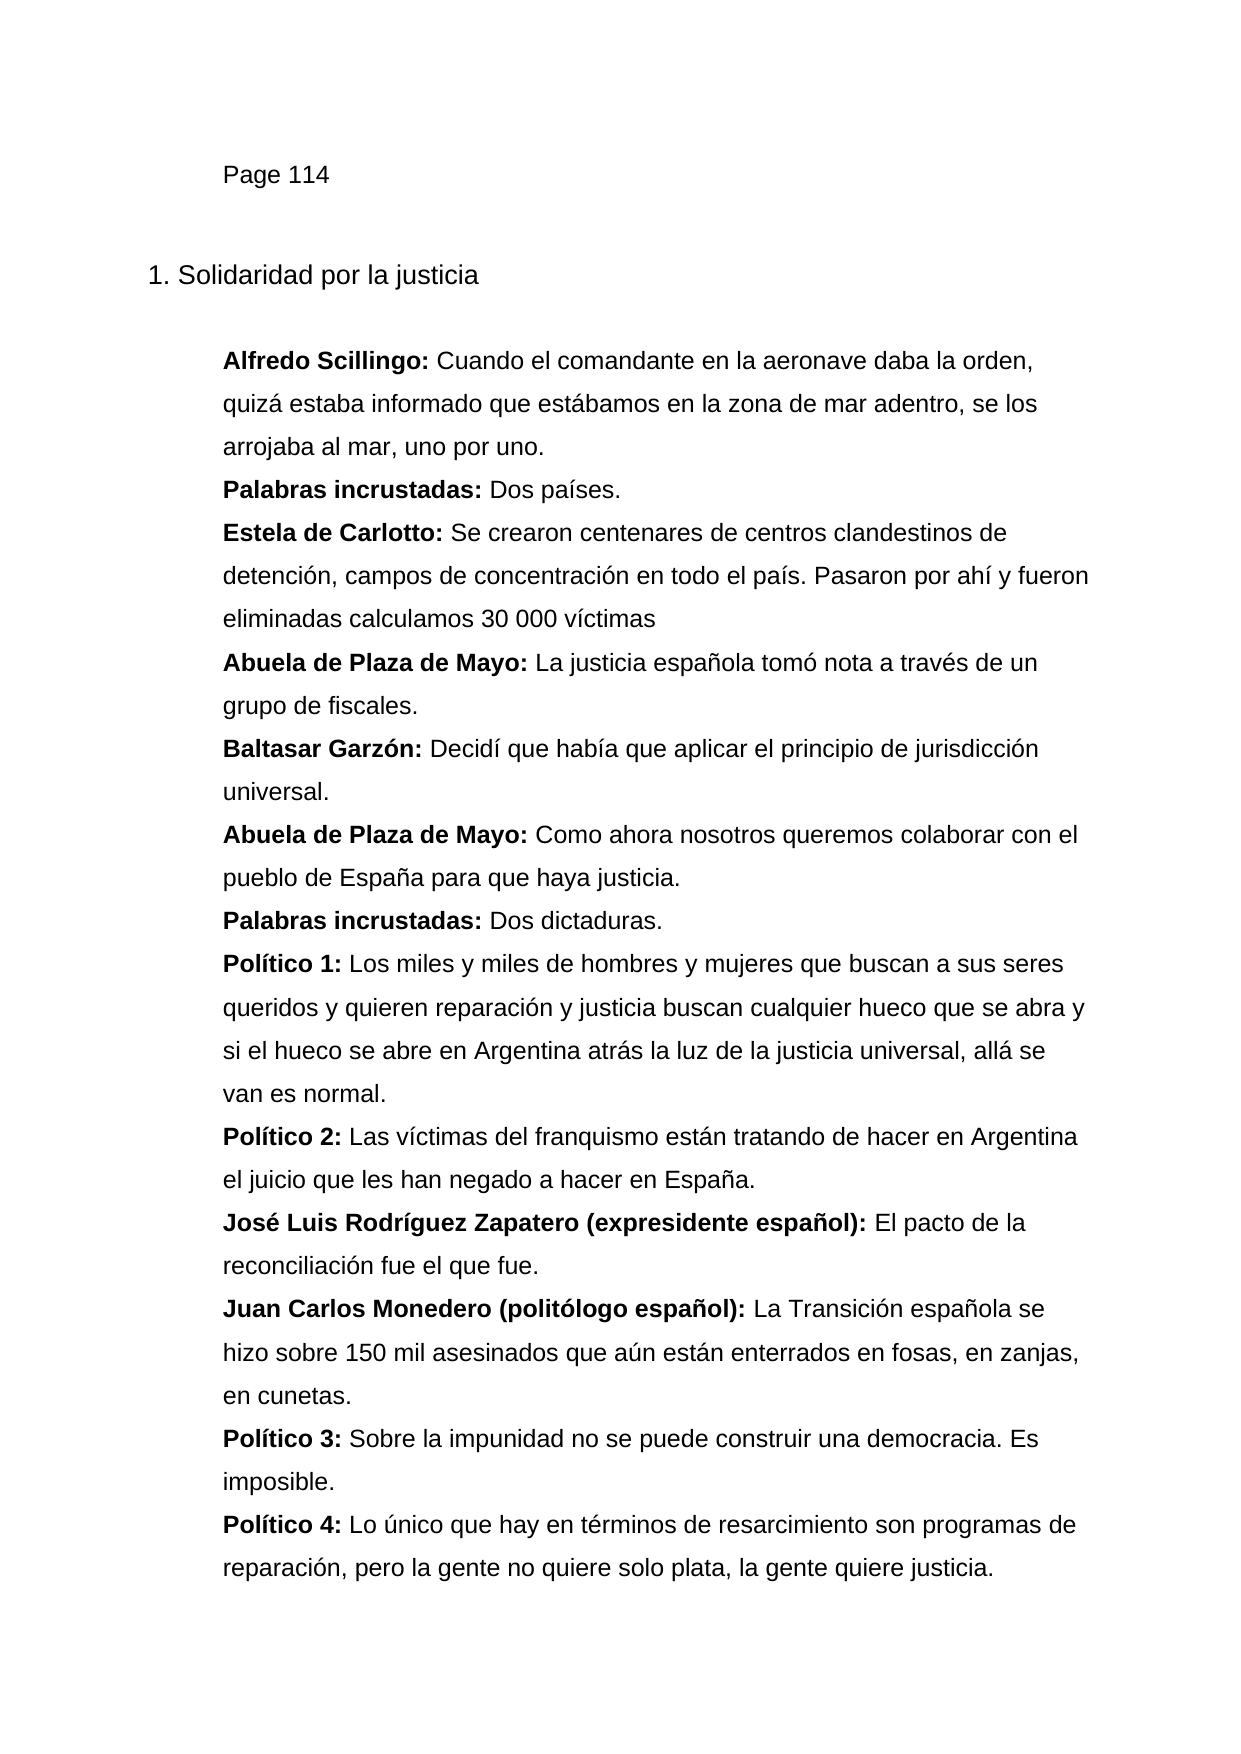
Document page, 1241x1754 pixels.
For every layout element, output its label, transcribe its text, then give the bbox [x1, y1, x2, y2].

list Político 3: Sobre la impunidad no se puede construir una democracia. Es imposible. [223, 1424, 1093, 1496]
list Abuela de Plaza de Mayo: La justicia española tomó nota a través de un grupo de fiscales. [223, 648, 1093, 719]
list Palabras incrustadas: Dos dictaduras. [223, 906, 1093, 935]
list Baltasar Garzón: Decidí que había que aplicar el principio de jurisdicción universal. [223, 734, 1093, 806]
subtitle 1. Solidaridad por la justicia [148, 259, 1093, 290]
list Abuela de Plaza de Mayo: Como ahora nosotros queremos colaborar con el pueblo de España para que haya justicia. [223, 820, 1093, 892]
list José Luis Rodríguez Zapatero (expresidente español): El pacto de la reconciliación fue el que fue. [223, 1208, 1093, 1280]
list Político 4: Lo único que hay en términos de resarcimiento son programas de reparación, pero la gente no quiere solo plata, la gente quiere justicia. [223, 1510, 1093, 1582]
list Palabras incrustadas: Dos países. [223, 475, 1093, 504]
list Político 1: Los miles y miles de hombres y mujeres que buscan a sus seres queridos y quieren reparación y justicia buscan cualquier hueco que se abra y si el hueco se abre en Argentina atrás la luz de la justicia universal, allá se van es normal. [223, 949, 1093, 1108]
list Político 2: Las víctimas del franquismo están tratando de hacer en Argentina el juicio que les han negado a hacer en España. [223, 1122, 1093, 1194]
list Estela de Carlotto: Se crearon centenares de centros clandestinos de detención, campos de concentración en todo el país. Pasaron por ahí y fueron eliminadas calculamos 30 000 víctimas [223, 518, 1093, 633]
list Alfredo Scillingo: Cuando el comandante en la aeronave daba la orden, quizá estaba informado que estábamos en la zona de mar adentro, se los arrojaba al mar, uno por uno. [223, 346, 1093, 461]
list Page 114 [223, 160, 1093, 189]
list Juan Carlos Monedero (politólogo español): La Transición española se hizo sobre 150 mil asesinados que aún están enterrados en fosas, en zanjas, en cunetas. [223, 1294, 1093, 1409]
